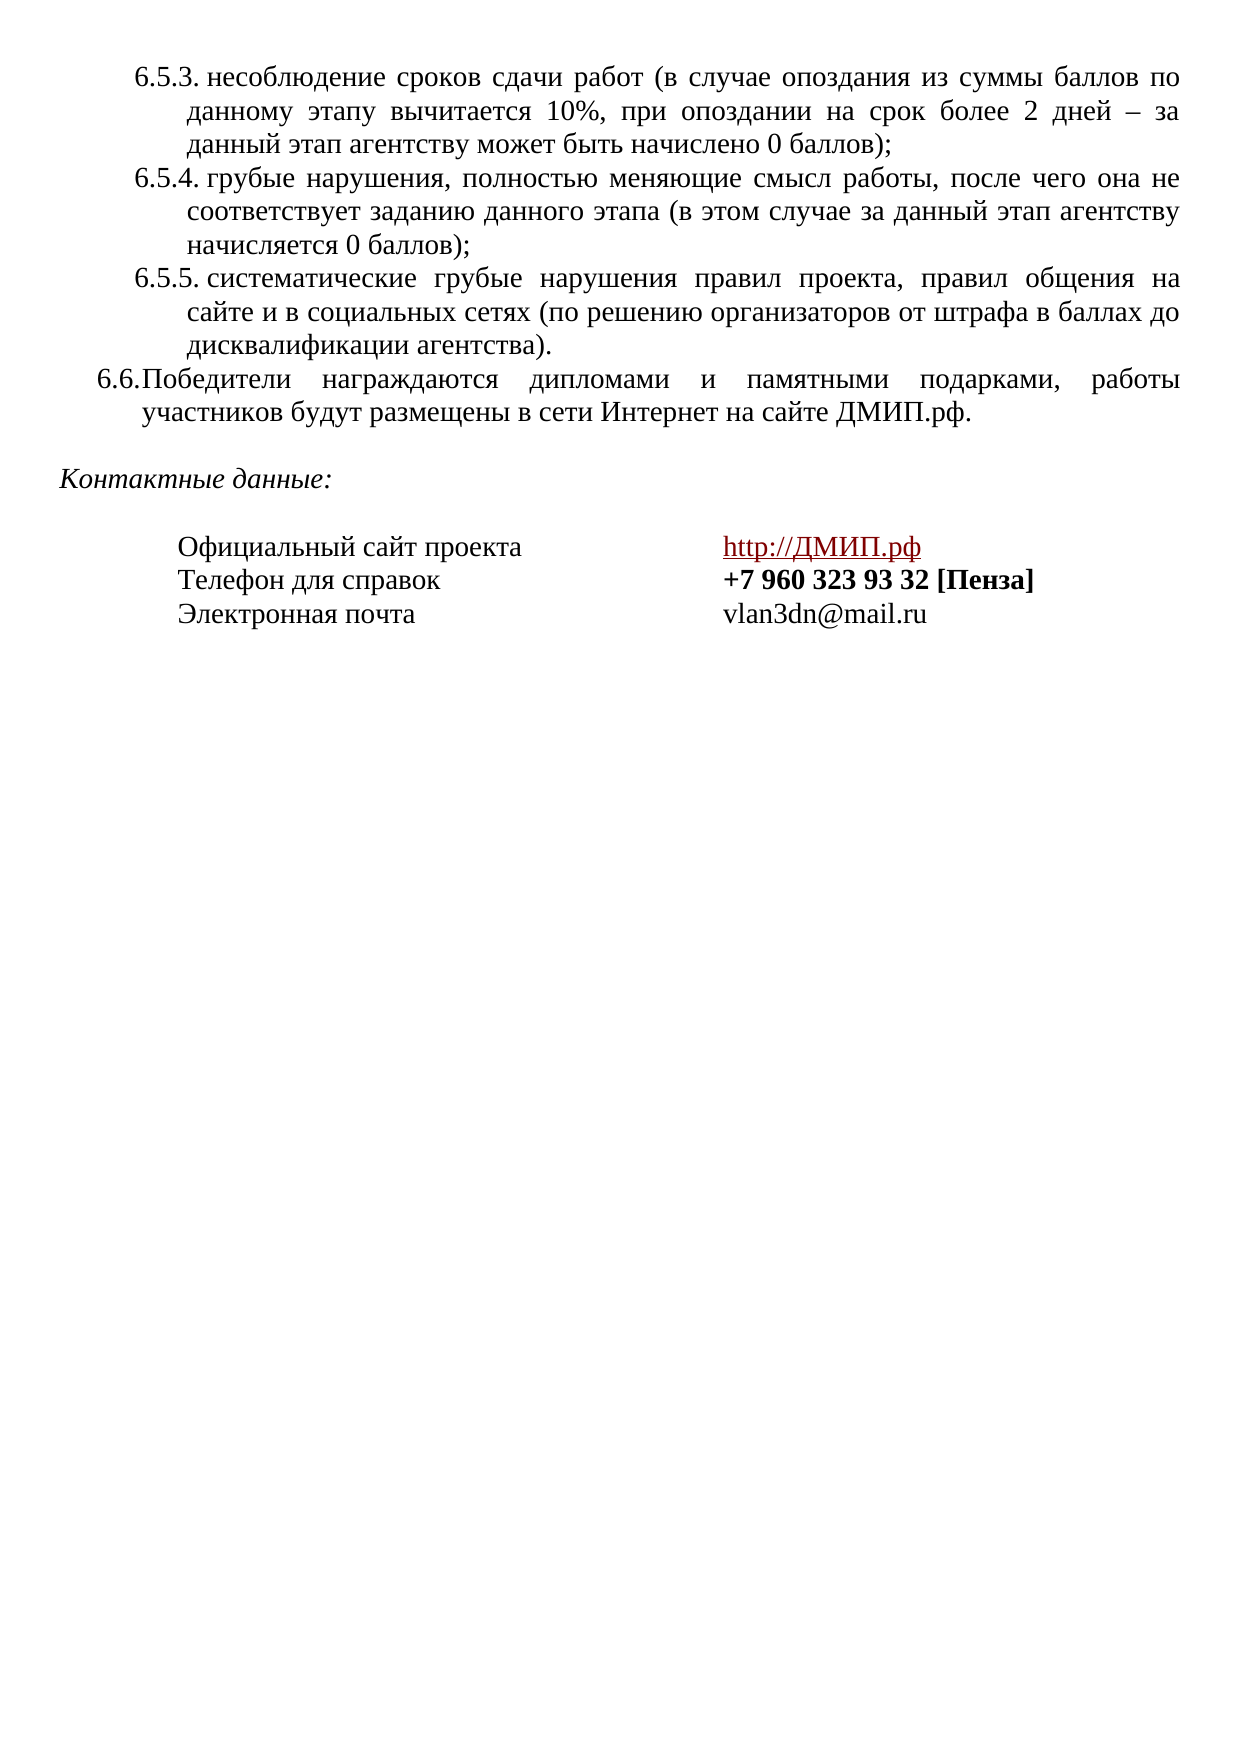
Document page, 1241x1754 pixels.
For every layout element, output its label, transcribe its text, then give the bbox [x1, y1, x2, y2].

list Победители награждаются дипломами и памятными подарками, работы участников будут размещены в сети Интернет на сайте ДМИП.рф. [97, 361, 1181, 428]
list грубые нарушения, полностью меняющие смысл работы, после чего она не соответствует заданию данного этапа (в этом случае за данный этап агентству начисляется 0 баллов); [134, 160, 1181, 260]
text Телефон для справок +7 960 323 93 32 [Пенза] [177, 562, 1181, 596]
list систематические грубые нарушения правил проекта, правил общения на сайте и в социальных сетях (по решению организаторов от штрафа в баллах до дисквалификации агентства). [134, 260, 1181, 361]
text Электронная почта vlan3dn@mail.ru [177, 596, 1181, 629]
text Официальный сайт проекта http://ДМИП.рф [177, 529, 1181, 562]
list несоблюдение сроков сдачи работ (в случае опоздания из суммы баллов по данному этапу вычитается 10%, при опоздании на срок более 2 дней – за данный этап агентству может быть начислено 0 баллов); [134, 59, 1181, 160]
text Контактные данные: [59, 462, 1181, 495]
